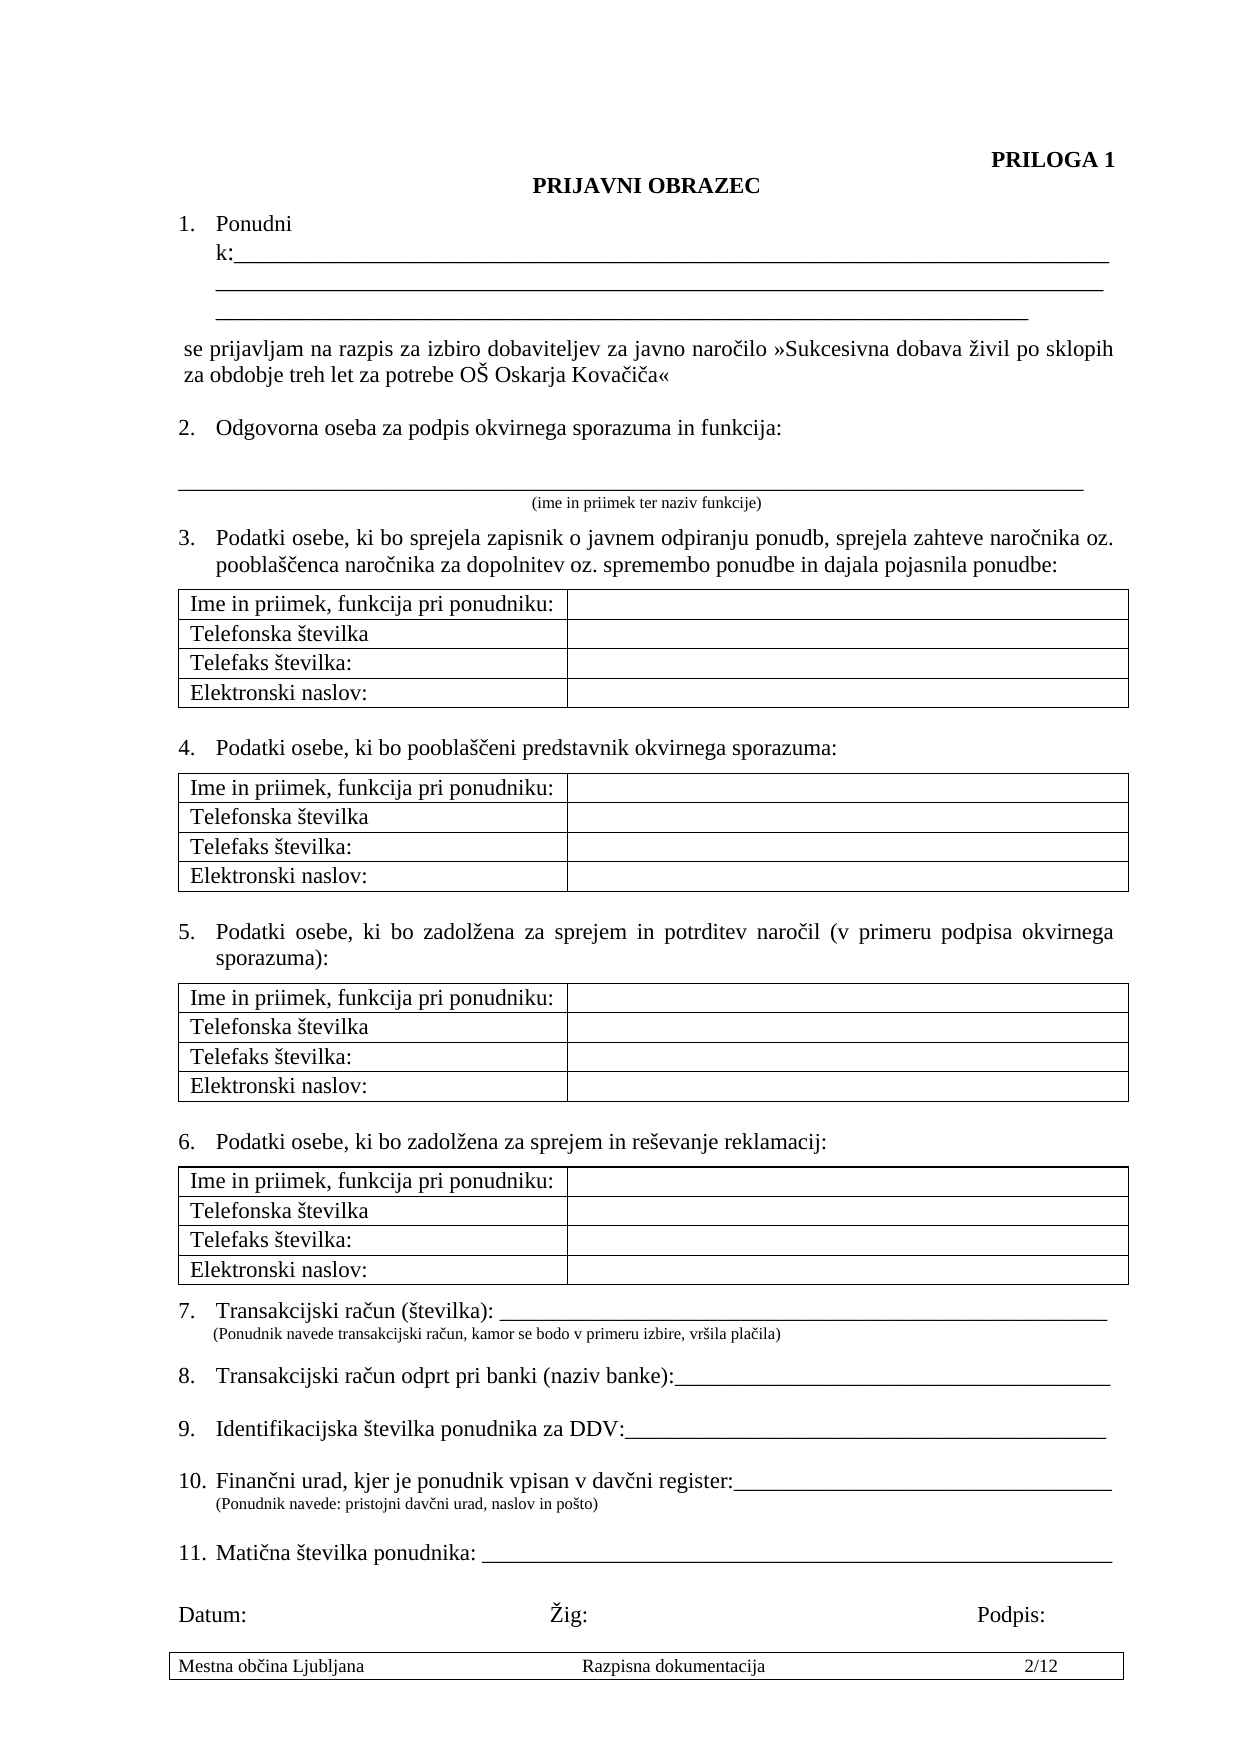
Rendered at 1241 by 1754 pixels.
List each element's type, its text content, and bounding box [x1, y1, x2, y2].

table_cell Telefonska številka [179, 1197, 567, 1225]
table_cell [568, 1043, 1128, 1071]
list Finančni urad, kjer je ponudnik vpisan v davčni register:_________________________________ [178, 1467, 1115, 1494]
list Transakcijski račun odprt pri banki (naziv banke):______________________________________ [178, 1362, 1115, 1388]
table_cell Telefonska številka [179, 803, 567, 832]
table_cell [568, 649, 1128, 677]
table_cell Telefaks številka: [179, 1043, 567, 1071]
text (Ponudnik navede: pristojni davčni urad, naslov in pošto) [178, 1494, 1115, 1513]
text PRILOGA 1 [178, 146, 1115, 172]
table_cell Elektronski naslov: [179, 679, 567, 707]
text (ime in priimek ter naziv funkcije) [178, 493, 1115, 512]
table_cell [568, 679, 1128, 707]
table_header [568, 984, 1128, 1012]
table_cell [568, 833, 1128, 861]
text _______________________________________________________________________________ [178, 467, 1115, 493]
list Podatki osebe, ki bo sprejela zapisnik o javnem odpiranju ponudb, sprejela zahteve naročnika oz. pooblaščenca naročnika za dopolnitev oz. spremembo ponudbe in dajala pojasnila ponudbe: [178, 524, 1115, 577]
table_cell Telefonska številka [179, 620, 567, 648]
table_cell Elektronski naslov: [179, 862, 567, 891]
table_cell [568, 1072, 1128, 1101]
table_cell [568, 803, 1128, 832]
table_cell [568, 1013, 1128, 1042]
table_header Ime in priimek, funkcija pri ponudniku: [179, 984, 567, 1012]
table_cell Telefaks številka: [179, 833, 567, 861]
table_header Ime in priimek, funkcija pri ponudniku: [179, 1168, 567, 1196]
table_cell Telefaks številka: [179, 1226, 567, 1255]
table_header Ime in priimek, funkcija pri ponudniku: [179, 590, 567, 618]
table_cell Elektronski naslov: [179, 1256, 567, 1284]
list Transakcijski račun (številka): _____________________________________________________ [178, 1297, 1115, 1324]
list Odgovorna oseba za podpis okvirnega sporazuma in funkcija: [178, 414, 1115, 441]
table_cell [568, 1226, 1128, 1255]
table_header [568, 774, 1128, 802]
text se prijavljam na razpis za izbiro dobaviteljev za javno naročilo »Sukcesivna dobava živil po sklopih za obdobje treh let za potrebe OŠ Oskarja Kovačiča« [184, 335, 1115, 388]
table_cell [568, 1256, 1128, 1284]
table_cell [568, 620, 1128, 648]
list Ponudnik:______________________________________________________________________________________________________________________________________________________________________________________________________________ [178, 211, 1115, 323]
list Podatki osebe, ki bo zadolžena za sprejem in potrditev naročil (v primeru podpisa okvirnega sporazuma): [178, 918, 1115, 971]
table_cell Telefaks številka: [179, 649, 567, 677]
table_cell [568, 1197, 1128, 1225]
table_header [568, 1168, 1128, 1196]
text (Ponudnik navede transakcijski račun, kamor se bodo v primeru izbire, vršila plačila) [66, 1324, 1115, 1343]
list Podatki osebe, ki bo zadolžena za sprejem in reševanje reklamacij: [178, 1128, 1115, 1154]
table_cell Telefonska številka [179, 1013, 567, 1042]
list Identifikacijska številka ponudnika za DDV:__________________________________________ [178, 1415, 1115, 1441]
table_header Ime in priimek, funkcija pri ponudniku: [179, 774, 567, 802]
table_header [568, 590, 1128, 618]
list Matična številka ponudnika: _______________________________________________________ [178, 1539, 1115, 1566]
text PRIJAVNI OBRAZEC [178, 172, 1115, 198]
list Podatki osebe, ki bo pooblaščeni predstavnik okvirnega sporazuma: [178, 734, 1115, 761]
text Datum: Žig: Podpis: [178, 1602, 1115, 1628]
table_cell Elektronski naslov: [179, 1072, 567, 1101]
table_cell [568, 862, 1128, 891]
